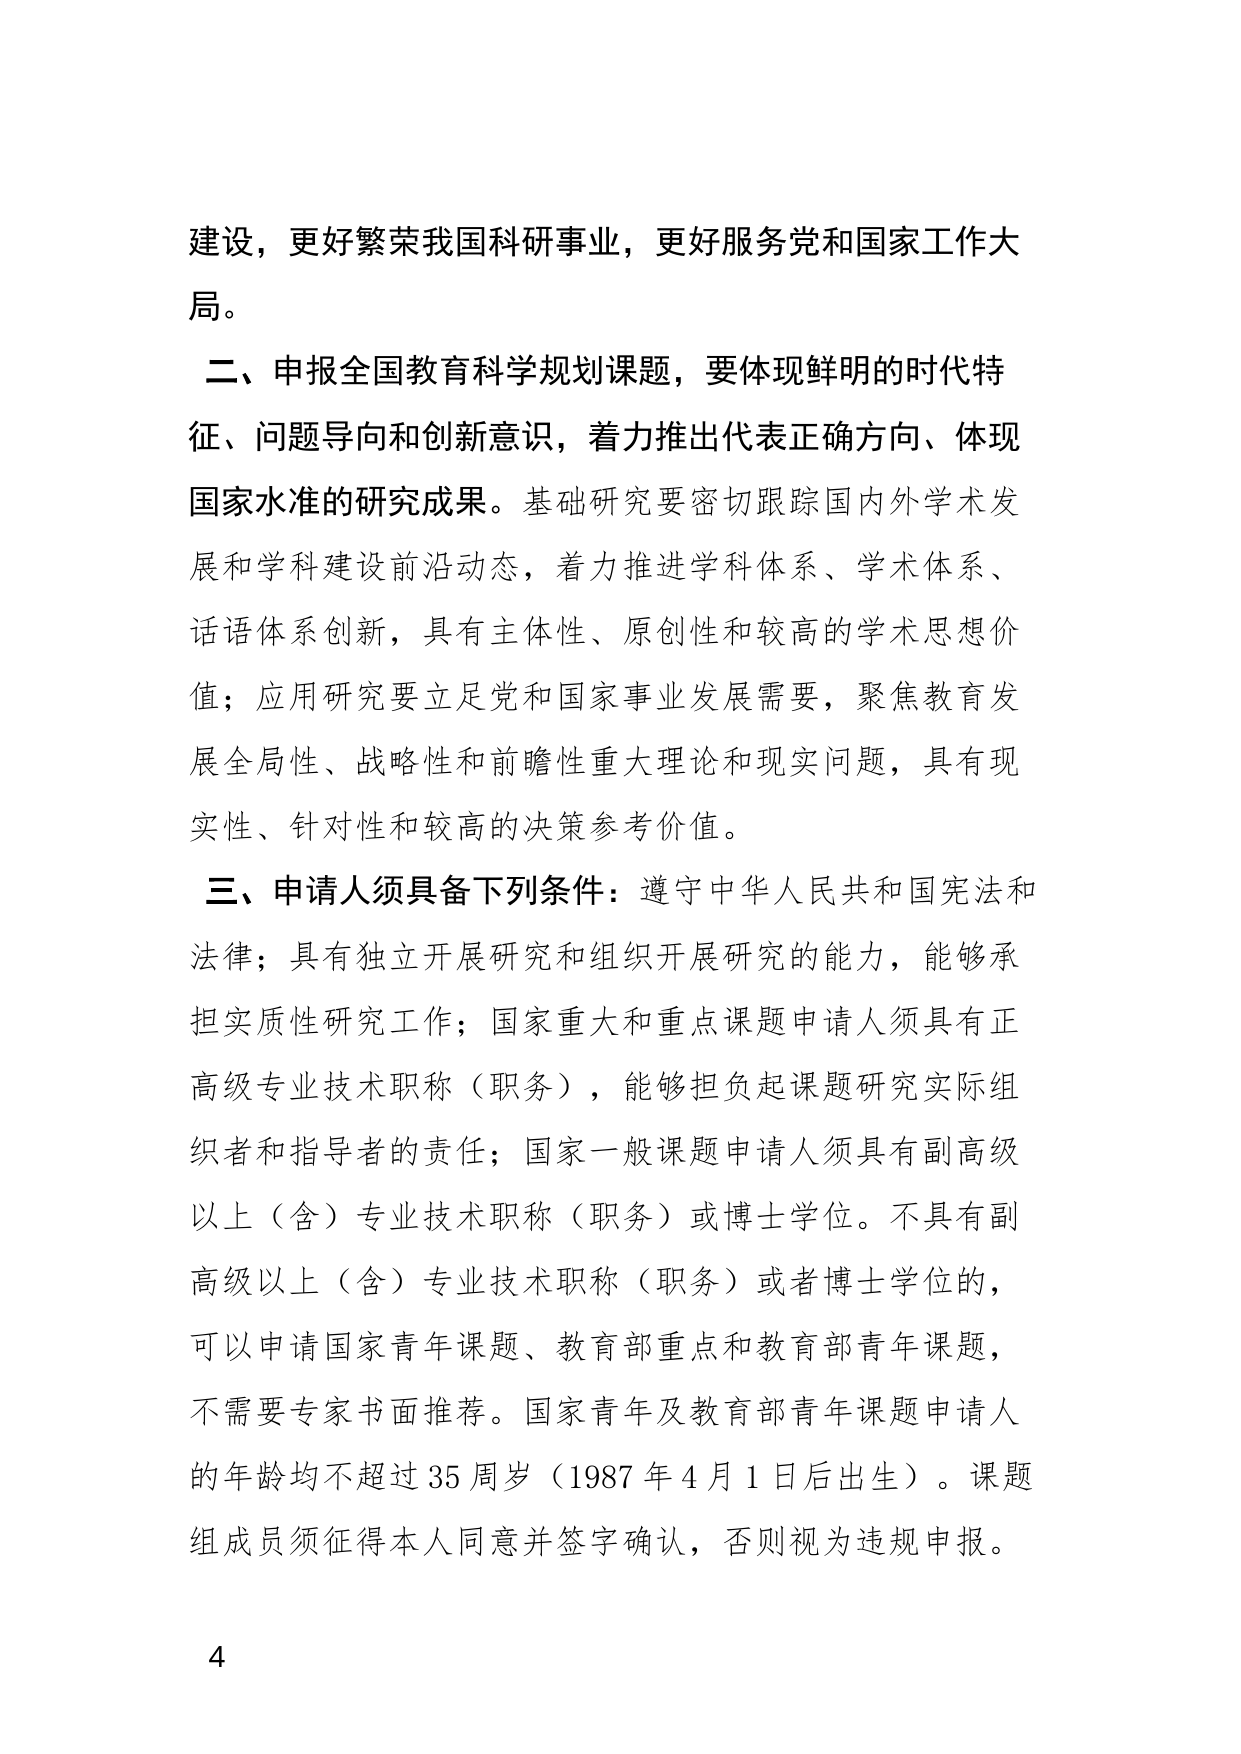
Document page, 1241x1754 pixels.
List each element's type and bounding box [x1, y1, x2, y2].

table_header [188, 162, 1053, 1572]
